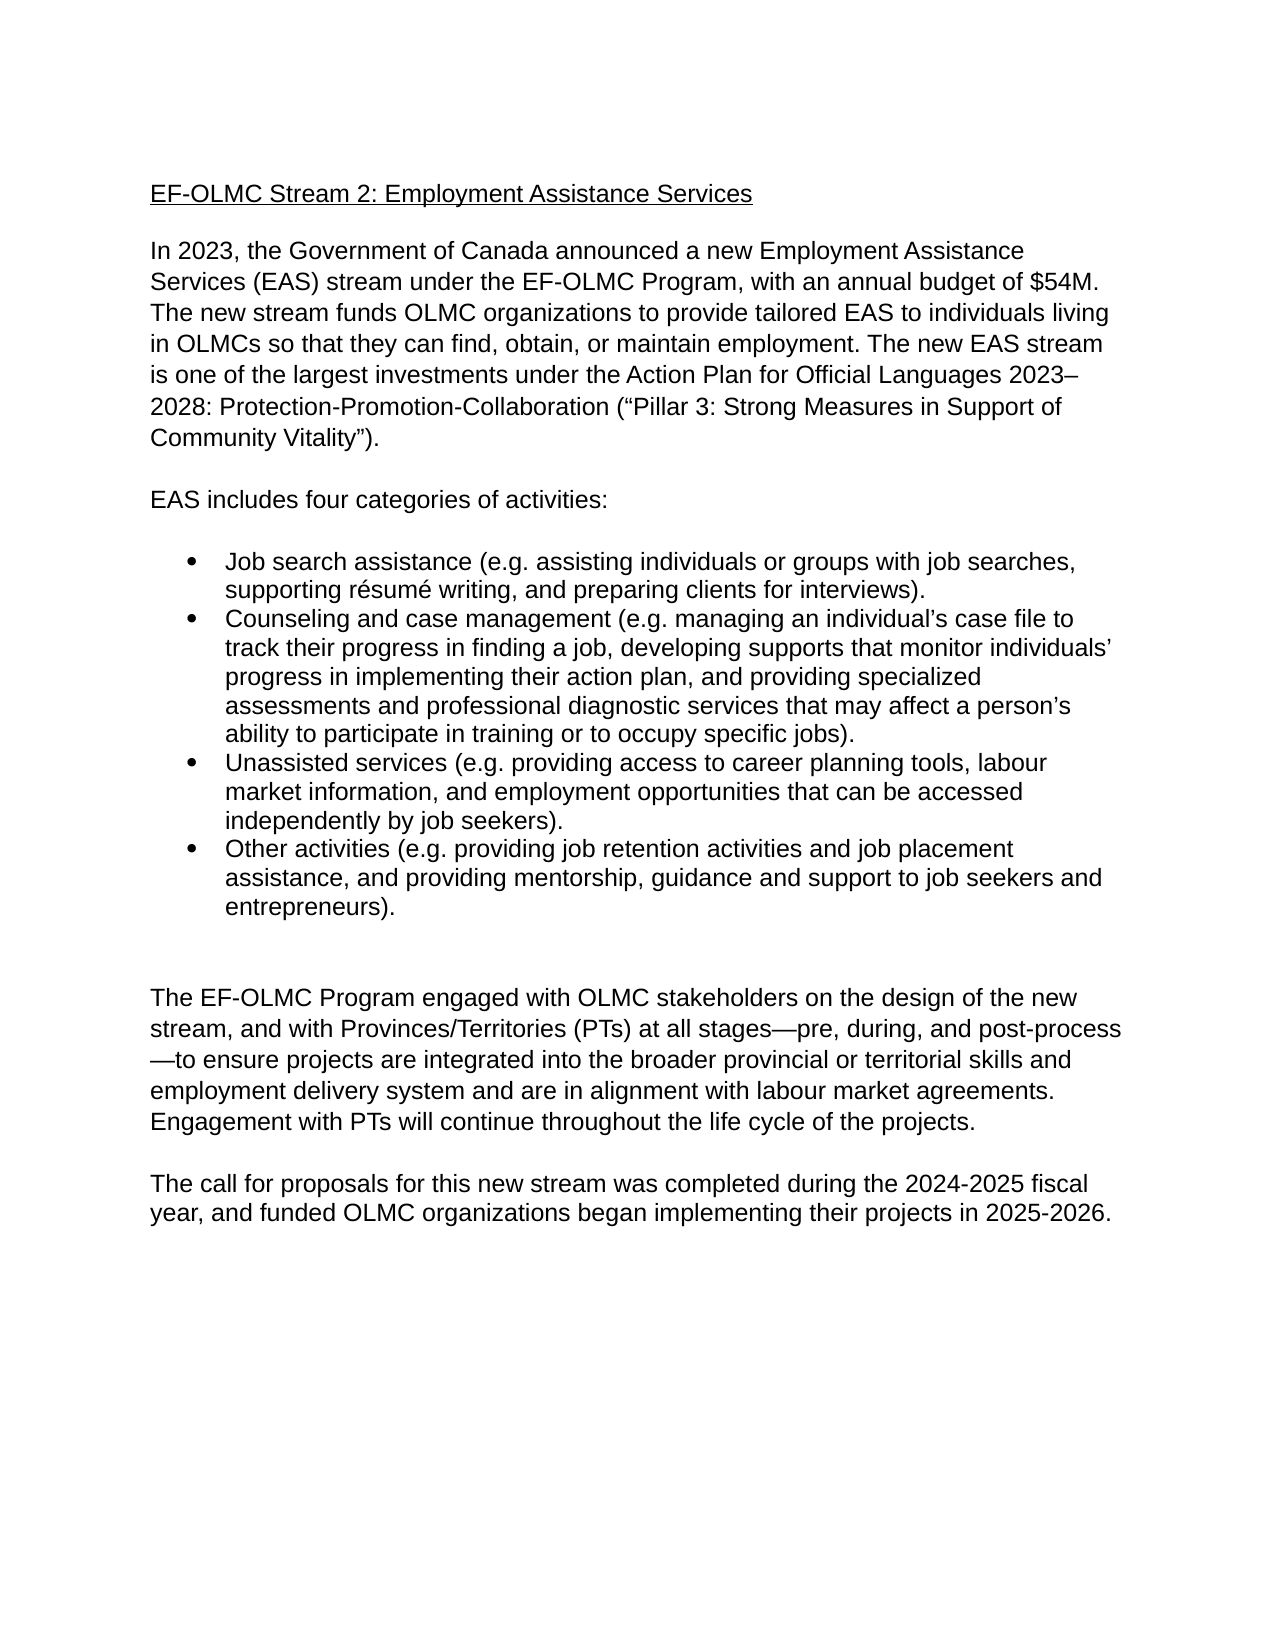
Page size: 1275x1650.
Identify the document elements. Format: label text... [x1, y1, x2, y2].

text EAS includes four categories of activities: [150, 484, 1125, 513]
text In 2023, the Government of Canada announced a new Employment Assistance Services (EAS) stream under the EF-OLMC Program, with an annual budget of $54M. The new stream funds OLMC organizations to provide tailored EAS to individuals living in OLMCs so that they can find, obtain, or maintain employment. The new EAS stream is one of the largest investments under the Action Plan for Official Languages 2023–2028: Protection-Promotion-Collaboration (“Pillar 3: Strong Measures in Support of Community Vitality”). [150, 236, 1125, 451]
list Counseling and case management (e.g. managing an individual’s case file to track their progress in finding a job, developing supports that monitor individuals’ progress in implementing their action plan, and providing specialized assessments and professional diagnostic services that may affect a person’s ability to participate in training or to occupy specific jobs). [187, 604, 1125, 748]
text The EF-OLMC Program engaged with OLMC stakeholders on the design of the new stream, and with Provinces/Territories (PTs) at all stages—pre, during, and post-process—to ensure projects are integrated into the broader provincial or territorial skills and employment delivery system and are in alignment with labour market agreements. Engagement with PTs will continue throughout the life cycle of the projects. [150, 983, 1125, 1136]
list Unassisted services (e.g. providing access to career planning tools, labour market information, and employment opportunities that can be accessed independently by job seekers). [187, 748, 1125, 834]
text The call for proposals for this new stream was completed during the 2024-2025 fiscal year, and funded OLMC organizations began implementing their projects in 2025-2026. [150, 1169, 1125, 1227]
list Other activities (e.g. providing job retention activities and job placement assistance, and providing mentorship, guidance and support to job seekers and entrepreneurs). [187, 834, 1125, 921]
text EF-OLMC Stream 2: Employment Assistance Services [150, 179, 1125, 207]
list Job search assistance (e.g. assisting individuals or groups with job searches, supporting résumé writing, and preparing clients for interviews). [187, 547, 1125, 604]
